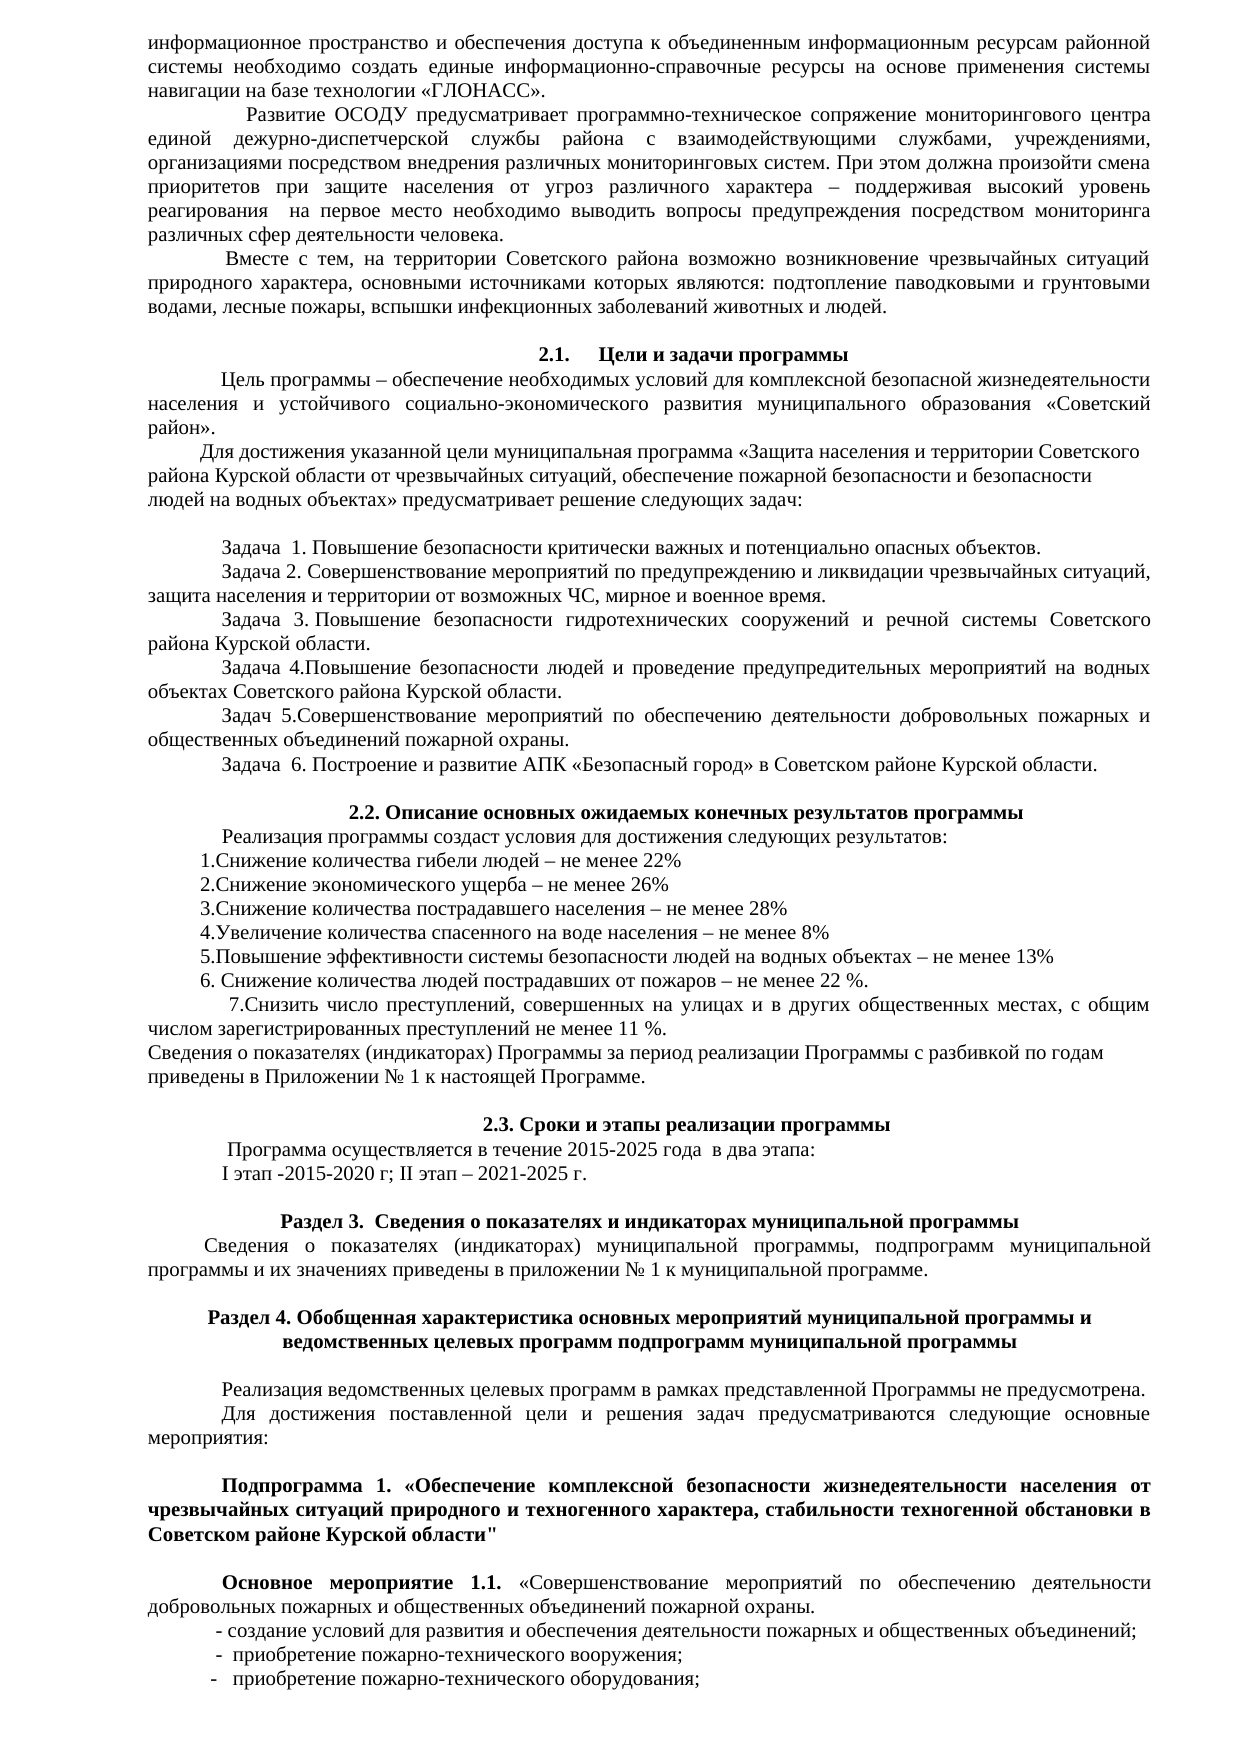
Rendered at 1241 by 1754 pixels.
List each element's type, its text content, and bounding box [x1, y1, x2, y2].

text Основное мероприятие 1.1. «Совершенствование мероприятий по обеспечению деятельности добровольных пожарных и общественных объединений пожарной охраны. [148, 1569, 1152, 1618]
text 2.3. Сроки и этапы реализации программы [148, 1112, 1152, 1136]
text 6. Снижение количества людей пострадавших от пожаров – не менее 22 %. [148, 968, 1152, 992]
text Раздел 3. Сведения о показателях и индикаторах муниципальной программы [148, 1209, 1152, 1233]
text Раздел 4. Обобщенная характеристика основных мероприятий муниципальной программы и ведомственных целевых программ подпрограмм муниципальной программы [148, 1305, 1152, 1353]
text 4.Увеличение количества спасенного на воде населения – не менее 8% [148, 920, 1152, 944]
text Реализация ведомственных целевых программ в рамках представленной Программы не предусмотрена. [148, 1377, 1152, 1401]
text 1.Снижение количества гибели людей – не менее 22% [148, 848, 1152, 872]
text Цель программы – обеспечение необходимых условий для комплексной безопасной жизнедеятельности населения и устойчивого социально-экономического развития муниципального образования «Советский район». [148, 366, 1152, 439]
text 7.Снизить число преступлений, совершенных на улицах и в других общественных местах, с общим числом зарегистрированных преступлений не менее 11 %. [148, 992, 1152, 1040]
text - приобретение пожарно-технического вооружения; [148, 1642, 1152, 1666]
text Задача 6. Построение и развитие АПК «Безопасный город» в Советском районе Курской области. [148, 751, 1152, 776]
text 5.Повышение эффективности системы безопасности людей на водных объектах – не менее 13% [148, 944, 1152, 968]
text 2.2. Описание основных ожидаемых конечных результатов программы [148, 799, 1152, 824]
text Задача 4.Повышение безопасности людей и проведение предупредительных мероприятий на водных объектах Советского района Курской области. [148, 655, 1152, 703]
text 3.Снижение количества пострадавшего населения – не менее 28% [148, 896, 1152, 920]
text 2.Снижение экономического ущерба – не менее 26% [148, 872, 1152, 896]
text Для достижения указанной цели муниципальная программа «Защита населения и территории Советского района Курской области от чрезвычайных ситуаций, обеспечение пожарной безопасности и безопасности людей на водных объектах» предусматривает решение следующих задач: [148, 439, 1152, 511]
text Сведения о показателях (индикаторах) муниципальной программы, подпрограмм муниципальной программы и их значениях приведены в приложении № 1 к муниципальной программе. [148, 1233, 1152, 1281]
text - приобретение пожарно-технического оборудования; [148, 1666, 1152, 1690]
text Подпрограмма 1. «Обеспечение комплексной безопасности жизнедеятельности населения от чрезвычайных ситуаций природного и техногенного характера, стабильности техногенной обстановки в Советском районе Курской области" [148, 1473, 1152, 1546]
text Задача 1. Повышение безопасности критически важных и потенциально опасных объектов. [148, 535, 1152, 559]
text Развитие ОСОДУ предусматривает программно-техническое сопряжение мониторингового центра единой дежурно-диспетчерской службы района с взаимодействующими службами, учреждениями, организациями посредством внедрения различных мониторинговых систем. При этом должна произойти смена приоритетов при защите населения от угроз различного характера – поддерживая высокий уровень реагирования на первое место необходимо выводить вопросы предупреждения посредством мониторинга различных сфер деятельности человека. [148, 102, 1152, 246]
text Программа осуществляется в течение 2015-2025 года в два этапа: [148, 1136, 1152, 1161]
text Задач 5.Совершенствование мероприятий по обеспечению деятельности добровольных пожарных и общественных объединений пожарной охраны. [148, 703, 1152, 751]
text Сведения о показателях (индикаторах) Программы за период реализации Программы с разбивкой по годам приведены в Приложении № 1 к настоящей Программе. [148, 1040, 1152, 1088]
list Цели и задачи программы [148, 342, 1152, 366]
text Вместе с тем, на территории Советского района возможно возникновение чрезвычайных ситуаций природного характера, основными источниками которых являются: подтопление паводковыми и грунтовыми водами, лесные пожары, вспышки инфекционных заболеваний животных и людей. [148, 246, 1152, 318]
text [148, 29, 1152, 102]
text Задача 3. Повышение безопасности гидротехнических сооружений и речной системы Советского района Курской области. [148, 607, 1152, 655]
text I этап -2015-2020 г; II этап – 2021-2025 г. [148, 1161, 1152, 1184]
text Реализация программы создаст условия для достижения следующих результатов: [148, 824, 1152, 848]
text Задача 2. Совершенствование мероприятий по предупреждению и ликвидации чрезвычайных ситуаций, защита населения и территории от возможных ЧС, мирное и военное время. [148, 559, 1152, 607]
text - создание условий для развития и обеспечения деятельности пожарных и общественных объединений; [148, 1618, 1152, 1642]
text Для достижения поставленной цели и решения задач предусматриваются следующие основные мероприятия: [148, 1401, 1152, 1449]
